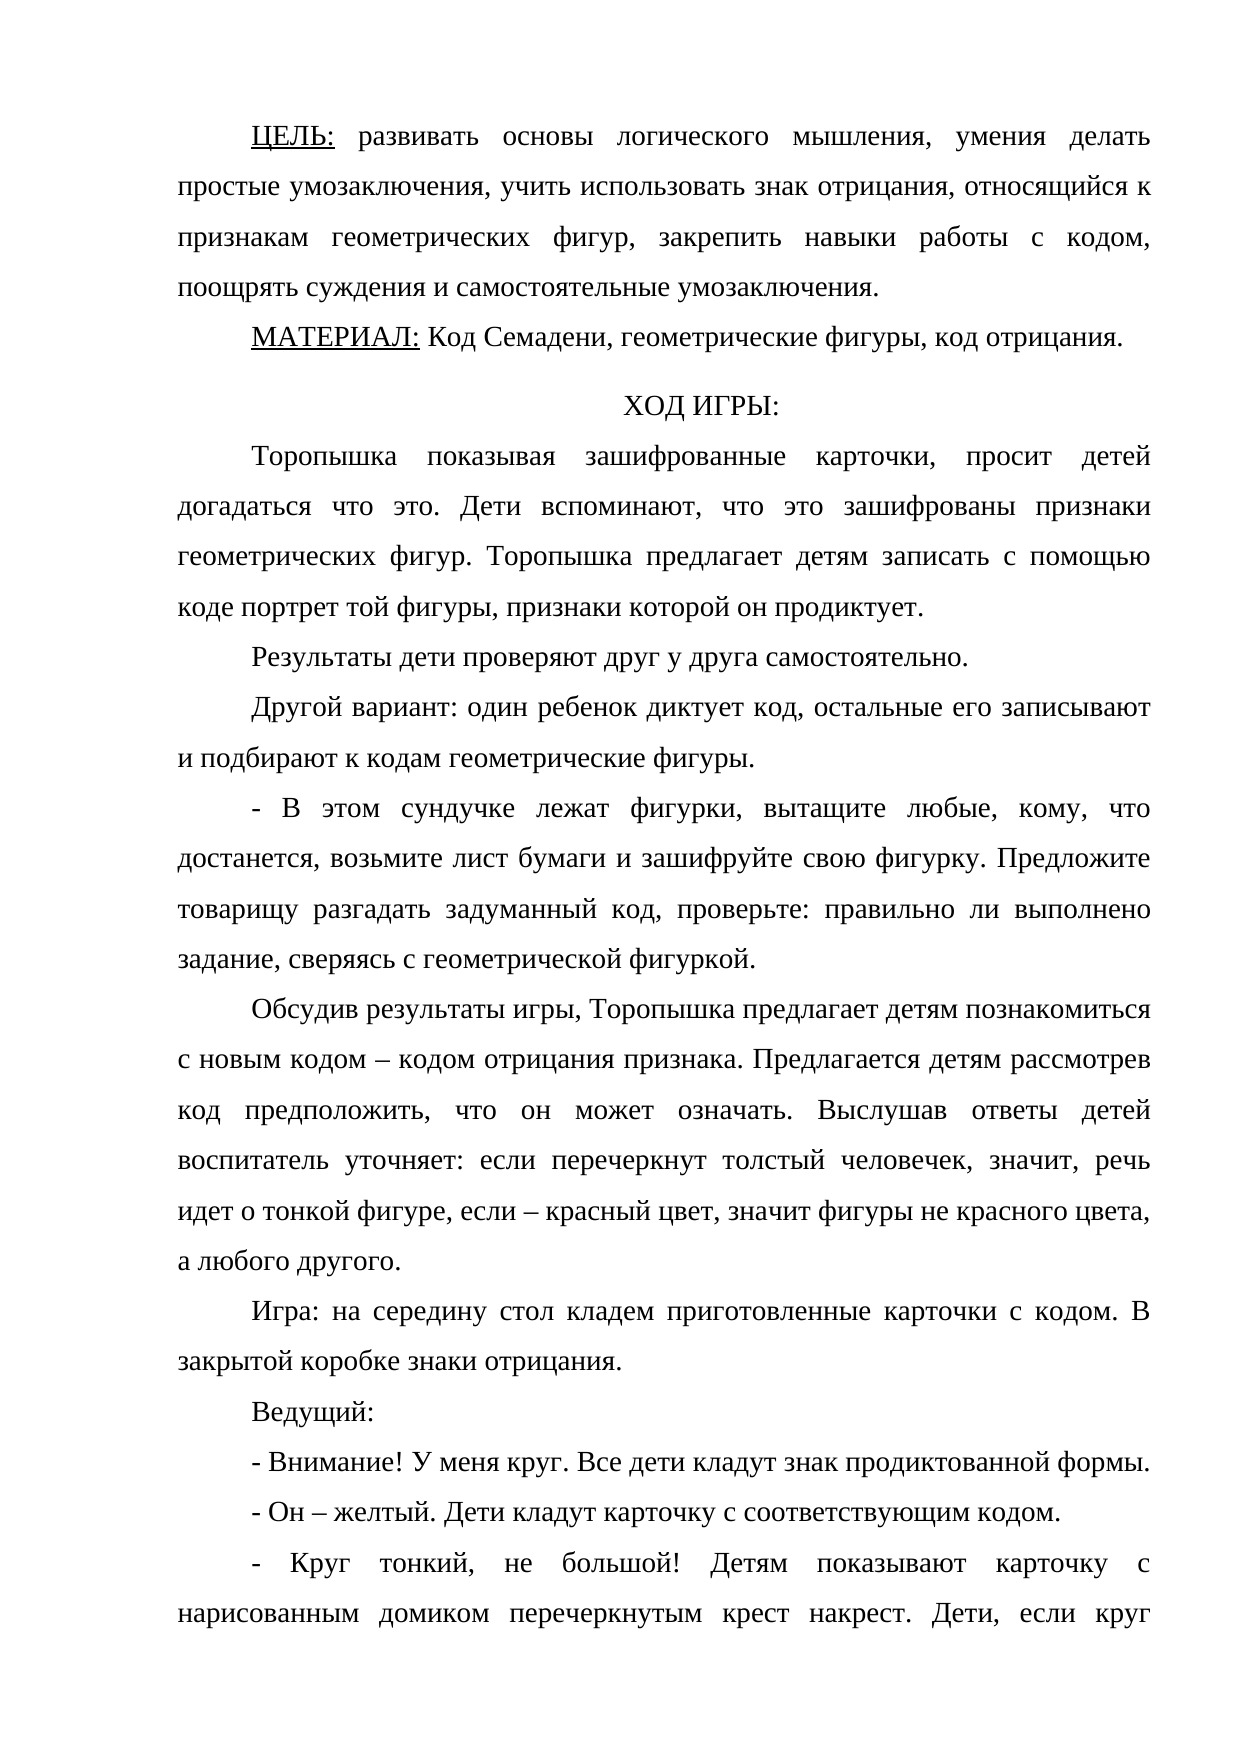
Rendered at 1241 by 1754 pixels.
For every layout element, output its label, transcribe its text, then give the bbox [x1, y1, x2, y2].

text Торопышка показывая зашифрованные карточки, просит детей догадаться что это. Дети вспоминают, что это зашифрованы признаки геометрических фигур. Торопышка предлагает детям записать с помощью коде портрет той фигуры, признаки которой он продиктует. [177, 438, 1152, 622]
text Результаты дети проверяют друг у друга самостоятельно. [177, 639, 1152, 673]
text - Внимание! У меня круг. Все дети кладут знак продиктованной формы. [177, 1444, 1152, 1478]
text ХОД ИГРЫ: [177, 388, 1152, 421]
text - Он – желтый. Дети кладут карточку с соответствующим кодом. [177, 1494, 1152, 1528]
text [177, 1545, 1152, 1629]
text Ведущий: [177, 1394, 1152, 1427]
text Обсудив результаты игры, Торопышка предлагает детям познакомиться с новым кодом – кодом отрицания признака. Предлагается детям рассмотрев код предположить, что он может означать. Выслушав ответы детей воспитатель уточняет: если перечеркнут толстый человечек, значит, речь идет о тонкой фигуре, если – красный цвет, значит фигуры не красного цвета, а любого другого. [177, 991, 1152, 1276]
text ЦЕЛЬ: развивать основы логического мышления, умения делать простые умозаключения, учить использовать знак отрицания, относящийся к признакам геометрических фигур, закрепить навыки работы с кодом, поощрять суждения и самостоятельные умозаключения. [177, 118, 1152, 303]
text МАТЕРИАЛ: Код Семадени, геометрические фигуры, код отрицания. [177, 319, 1152, 353]
text Другой вариант: один ребенок диктует код, остальные его записывают и подбирают к кодам геометрические фигуры. [177, 689, 1152, 773]
text Игра: на середину стол кладем приготовленные карточки с кодом. В закрытой коробке знаки отрицания. [177, 1293, 1152, 1377]
text - В этом сундучке лежат фигурки, вытащите любые, кому, что достанется, возьмите лист бумаги и зашифруйте свою фигурку. Предложите товарищу разгадать задуманный код, проверьте: правильно ли выполнено задание, сверяясь с геометрической фигуркой. [177, 790, 1152, 974]
